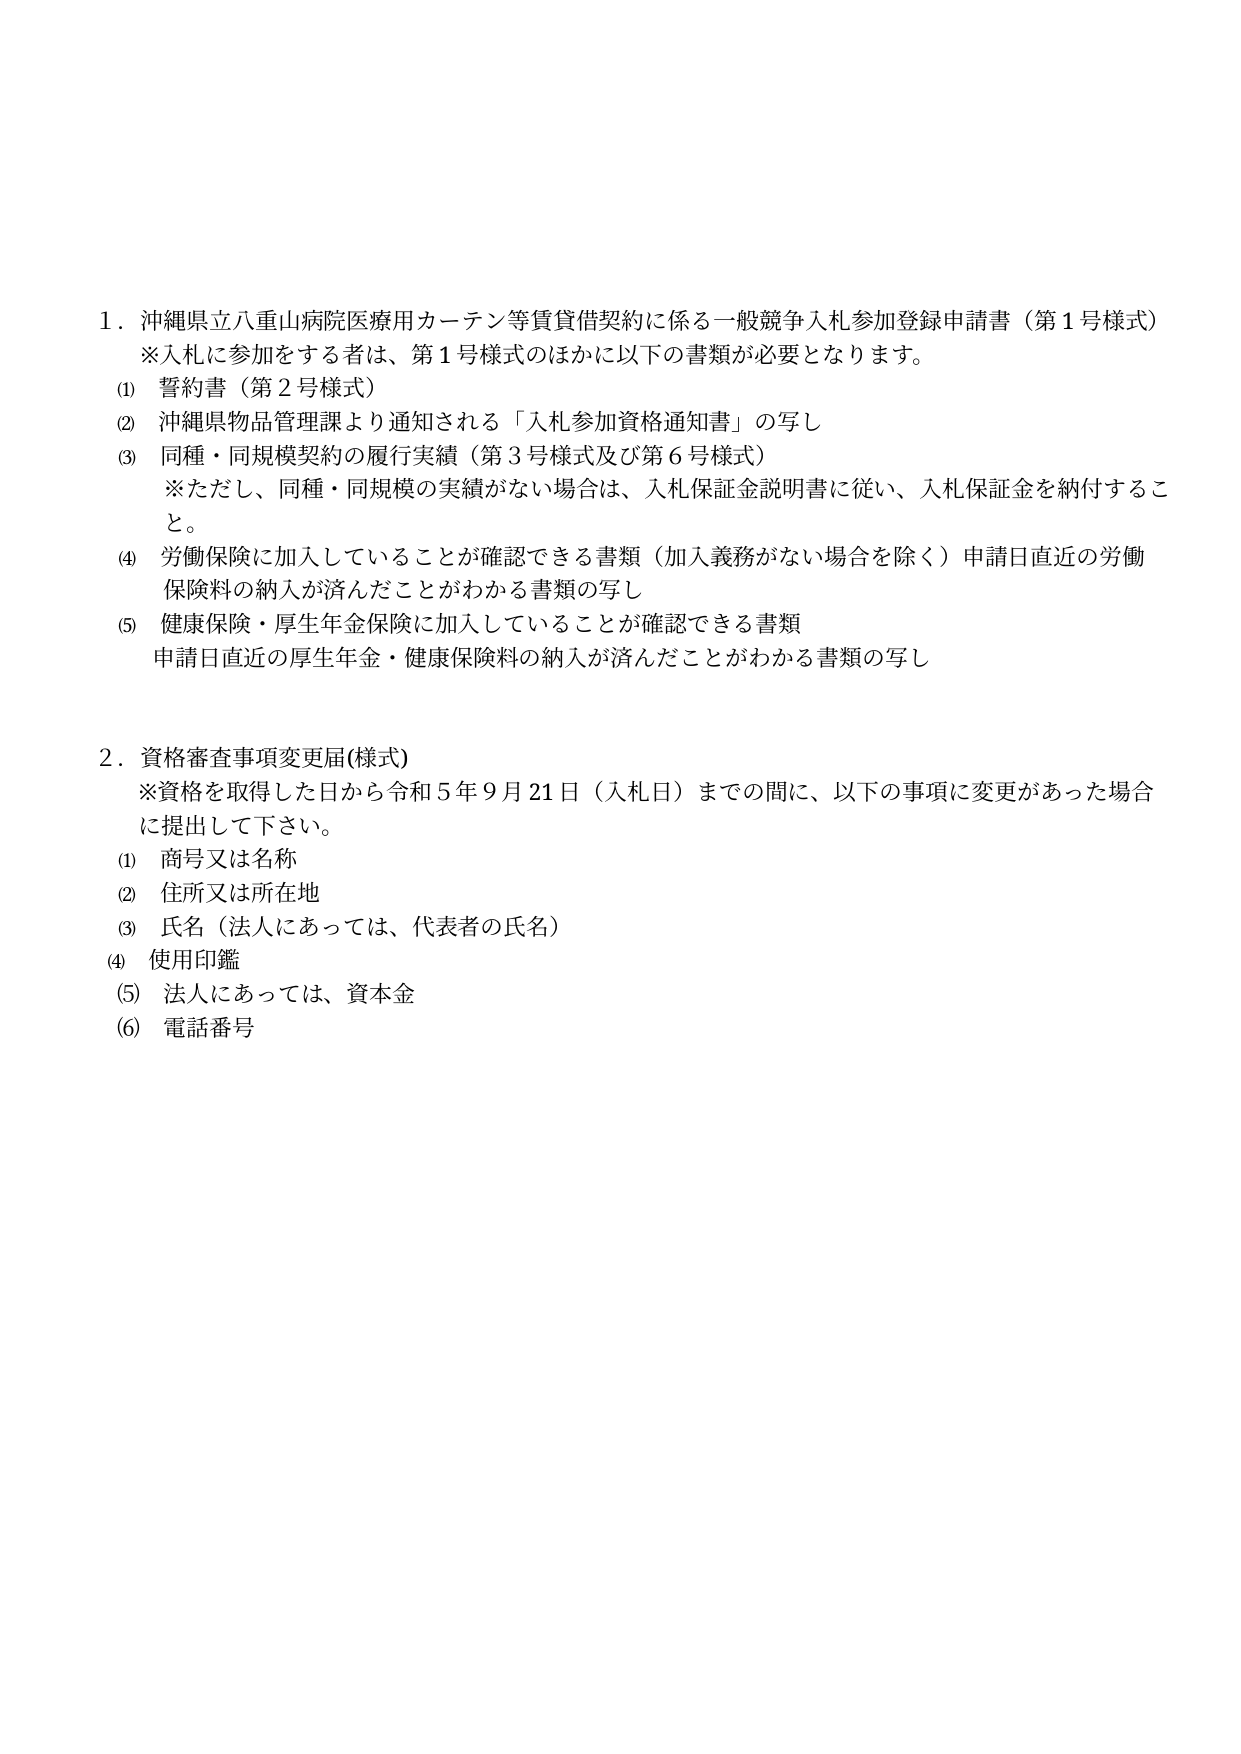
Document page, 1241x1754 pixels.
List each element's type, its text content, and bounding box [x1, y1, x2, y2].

text ※資格を取得した日から令和５年９月21日（入札日）までの間に、以下の事項に変更があった場合に提出して下さい。 [138, 774, 1175, 841]
text ２．資格審査事項変更届(様式) [94, 740, 1175, 774]
text ⑶ 氏名（法人にあっては、代表者の氏名） [94, 908, 1175, 942]
text ※入札に参加をする者は、第1号様式のほかに以下の書類が必要となります。 [94, 337, 1175, 370]
text ⑶ 同種・同規模契約の履行実績（第３号様式及び第６号様式） [94, 437, 1175, 471]
text ⑴ 誓約書（第２号様式） ⑵ 沖縄県物品管理課より通知される「入札参加資格通知書」の写し [116, 370, 1175, 437]
text 申請日直近の厚生年金・健康保険料の納入が済んだことがわかる書類の写し [94, 639, 1175, 673]
text ⑹ 電話番号 [94, 1009, 1175, 1043]
text ※ただし、同種・同規模の実績がない場合は、入札保証金説明書に従い、入札保証金を納付すること。 [94, 471, 1175, 538]
text ⑷ 使用印鑑 [94, 942, 1175, 976]
text ⑷ 労働保険に加入していることが確認できる書類（加入義務がない場合を除く）申請日直近の労働 [94, 538, 1175, 572]
text ⑸ 健康保険・厚生年金保険に加入していることが確認できる書類 [94, 606, 1175, 639]
text ⑵ 住所又は所在地 [94, 875, 1175, 908]
text ⑴ 商号又は名称 [94, 841, 1175, 875]
text 保険料の納入が済んだことがわかる書類の写し [94, 572, 1175, 606]
text １．沖縄県立八重山病院医療用カーテン等賃貸借契約に係る一般競争入札参加登録申請書（第1号様式） [94, 303, 1175, 337]
text ⑸ 法人にあっては、資本金 [94, 976, 1175, 1009]
